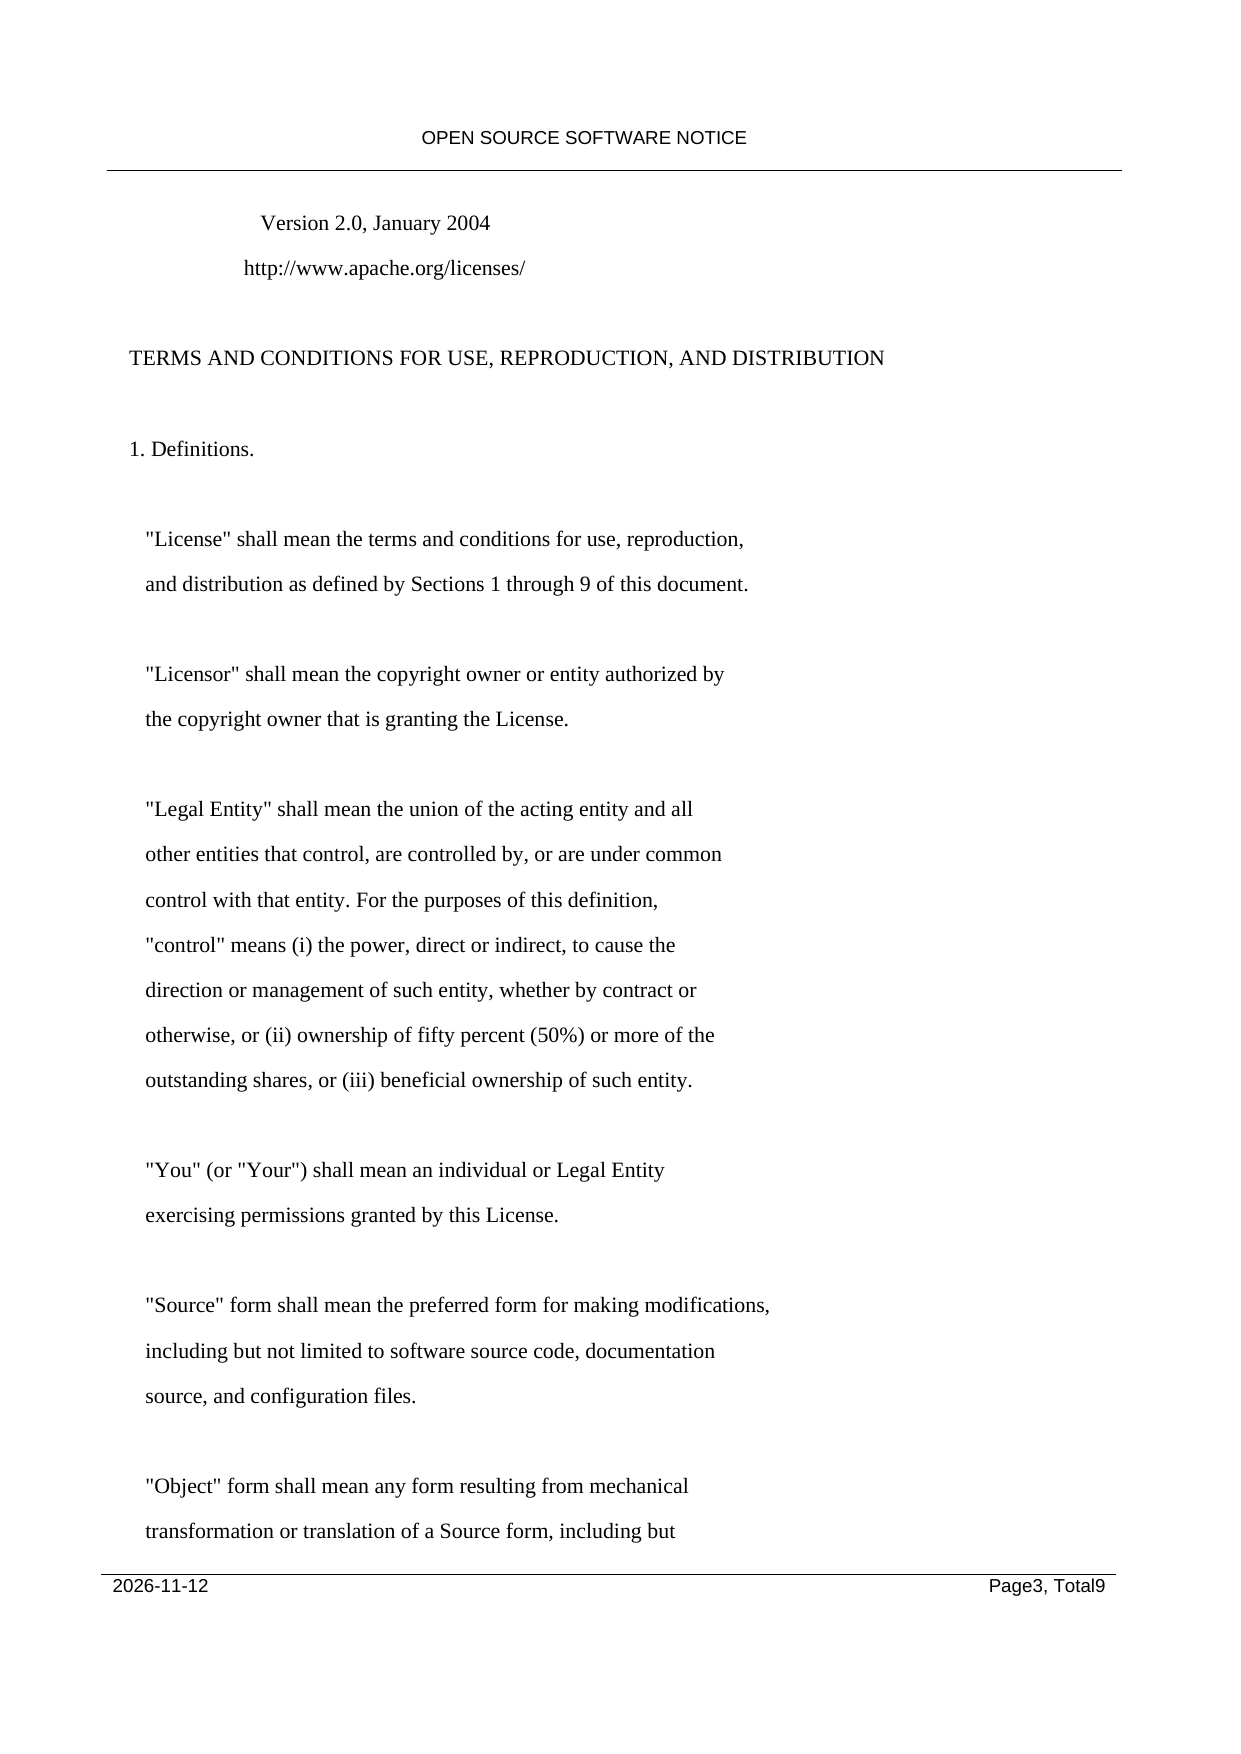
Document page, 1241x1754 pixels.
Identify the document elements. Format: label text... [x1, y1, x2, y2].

text "Source" form shall mean the preferred form for making modifications, [112, 1289, 1128, 1321]
text transformation or translation of a Source form, including but [112, 1514, 1128, 1547]
text and distribution as defined by Sections 1 through 9 of this document. [112, 567, 1128, 600]
text other entities that control, are controlled by, or are under common [112, 838, 1128, 870]
text exercising permissions granted by this License. [112, 1199, 1128, 1231]
text source, and configuration files. [112, 1379, 1128, 1412]
text Version 2.0, January 2004 [112, 206, 1128, 239]
text http://www.apache.org/licenses/ [112, 251, 1128, 284]
text "License" shall mean the terms and conditions for use, reproduction, [112, 522, 1128, 554]
text "Licensor" shall mean the copyright owner or entity authorized by [112, 657, 1128, 690]
text "control" means (i) the power, direct or indirect, to cause the [112, 928, 1128, 961]
text "You" (or "Your") shall mean an individual or Legal Entity [112, 1153, 1128, 1186]
text control with that entity. For the purposes of this definition, [112, 883, 1128, 915]
text "Object" form shall mean any form resulting from mechanical [112, 1469, 1128, 1502]
text TERMS AND CONDITIONS FOR USE, REPRODUCTION, AND DISTRIBUTION [112, 342, 1128, 374]
text including but not limited to software source code, documentation [112, 1334, 1128, 1366]
text outstanding shares, or (iii) beneficial ownership of such entity. [112, 1063, 1128, 1096]
text "Legal Entity" shall mean the union of the acting entity and all [112, 793, 1128, 825]
text otherwise, or (ii) ownership of fifty percent (50%) or more of the [112, 1018, 1128, 1051]
text 1. Definitions. [112, 432, 1128, 464]
text the copyright owner that is granting the License. [112, 702, 1128, 735]
text direction or management of such entity, whether by contract or [112, 973, 1128, 1006]
